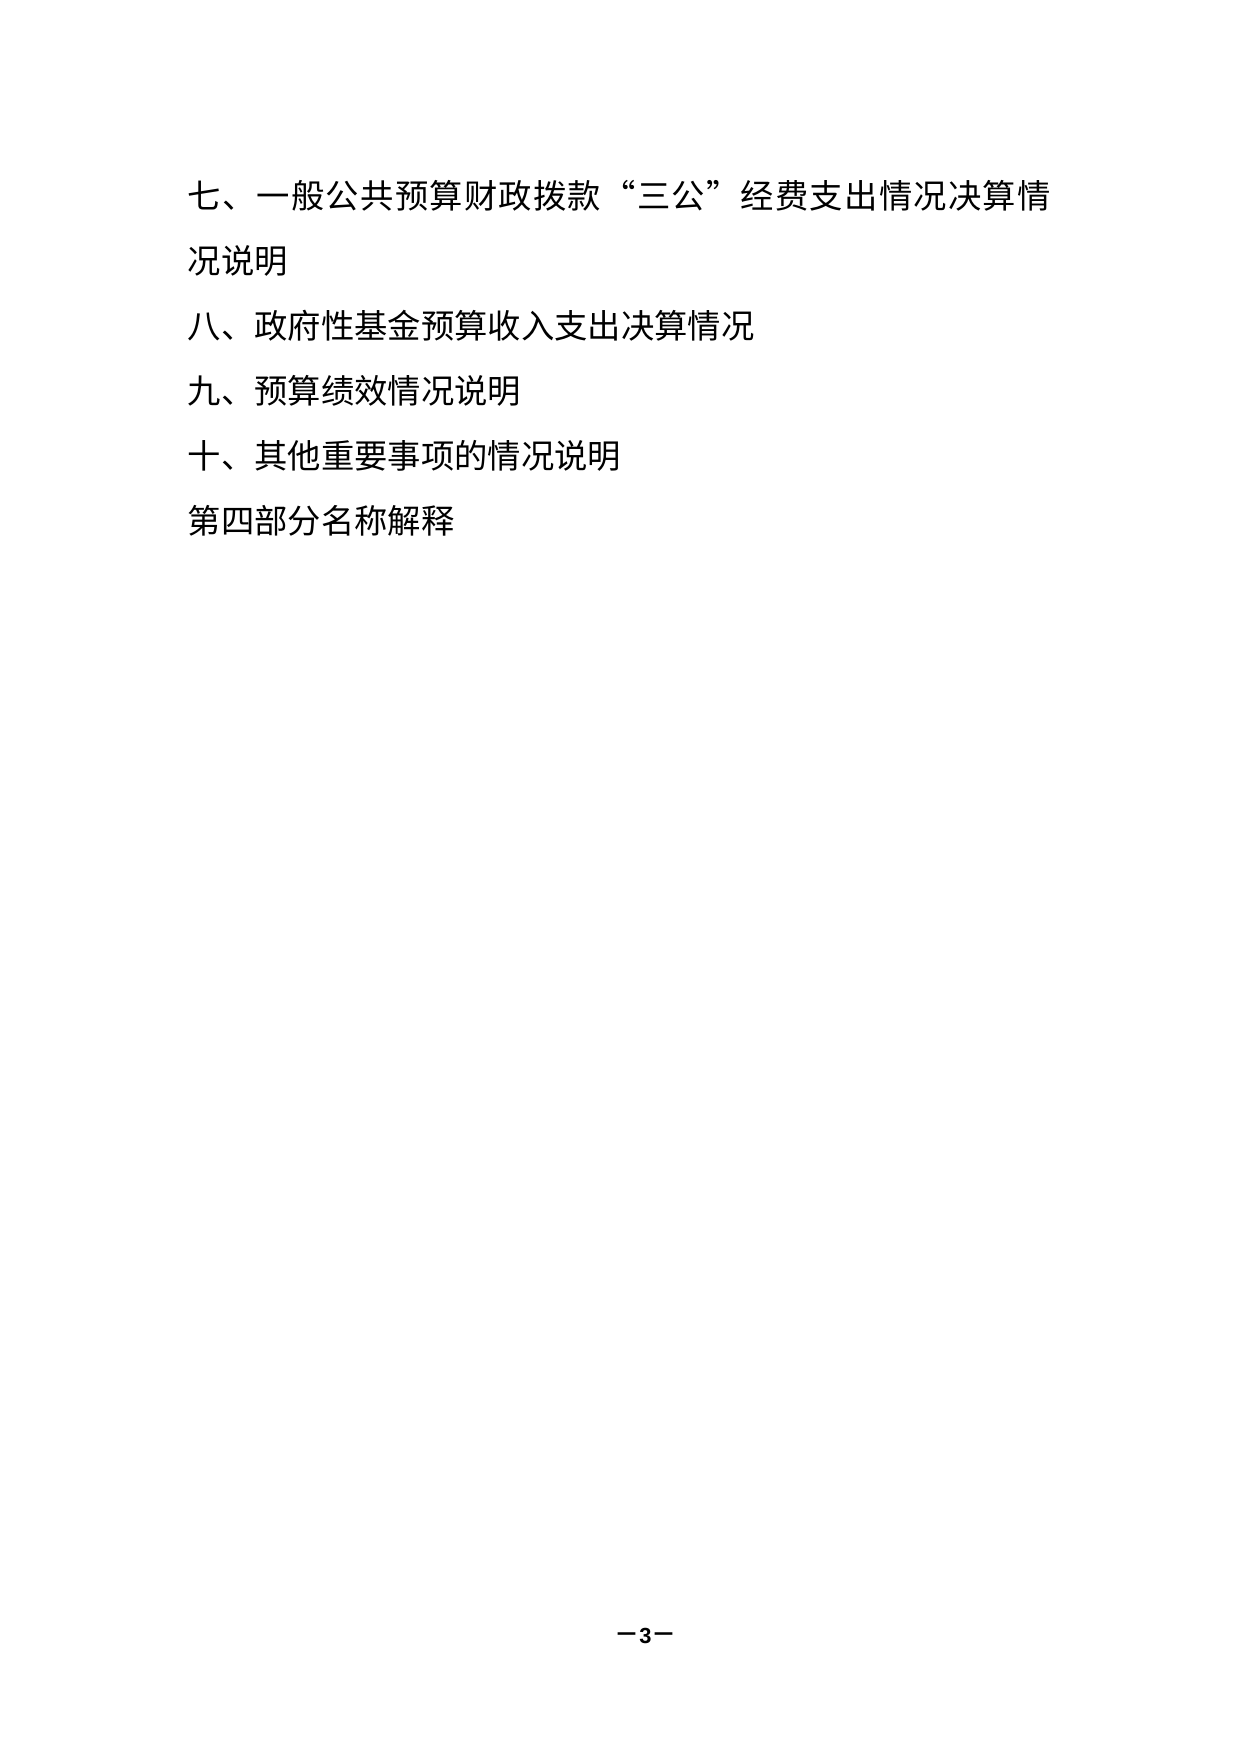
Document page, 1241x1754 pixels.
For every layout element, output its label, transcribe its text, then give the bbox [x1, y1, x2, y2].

text 七、一般公共预算财政拨款“三公”经费支出情况决算情况说明 [187, 162, 1053, 292]
text 九、预算绩效情况说明 [187, 357, 1053, 422]
text 十、其他重要事项的情况说明 [187, 422, 1053, 487]
text 八、政府性基金预算收入支出决算情况 [187, 292, 1053, 357]
text 第四部分名称解释 [187, 487, 1053, 552]
